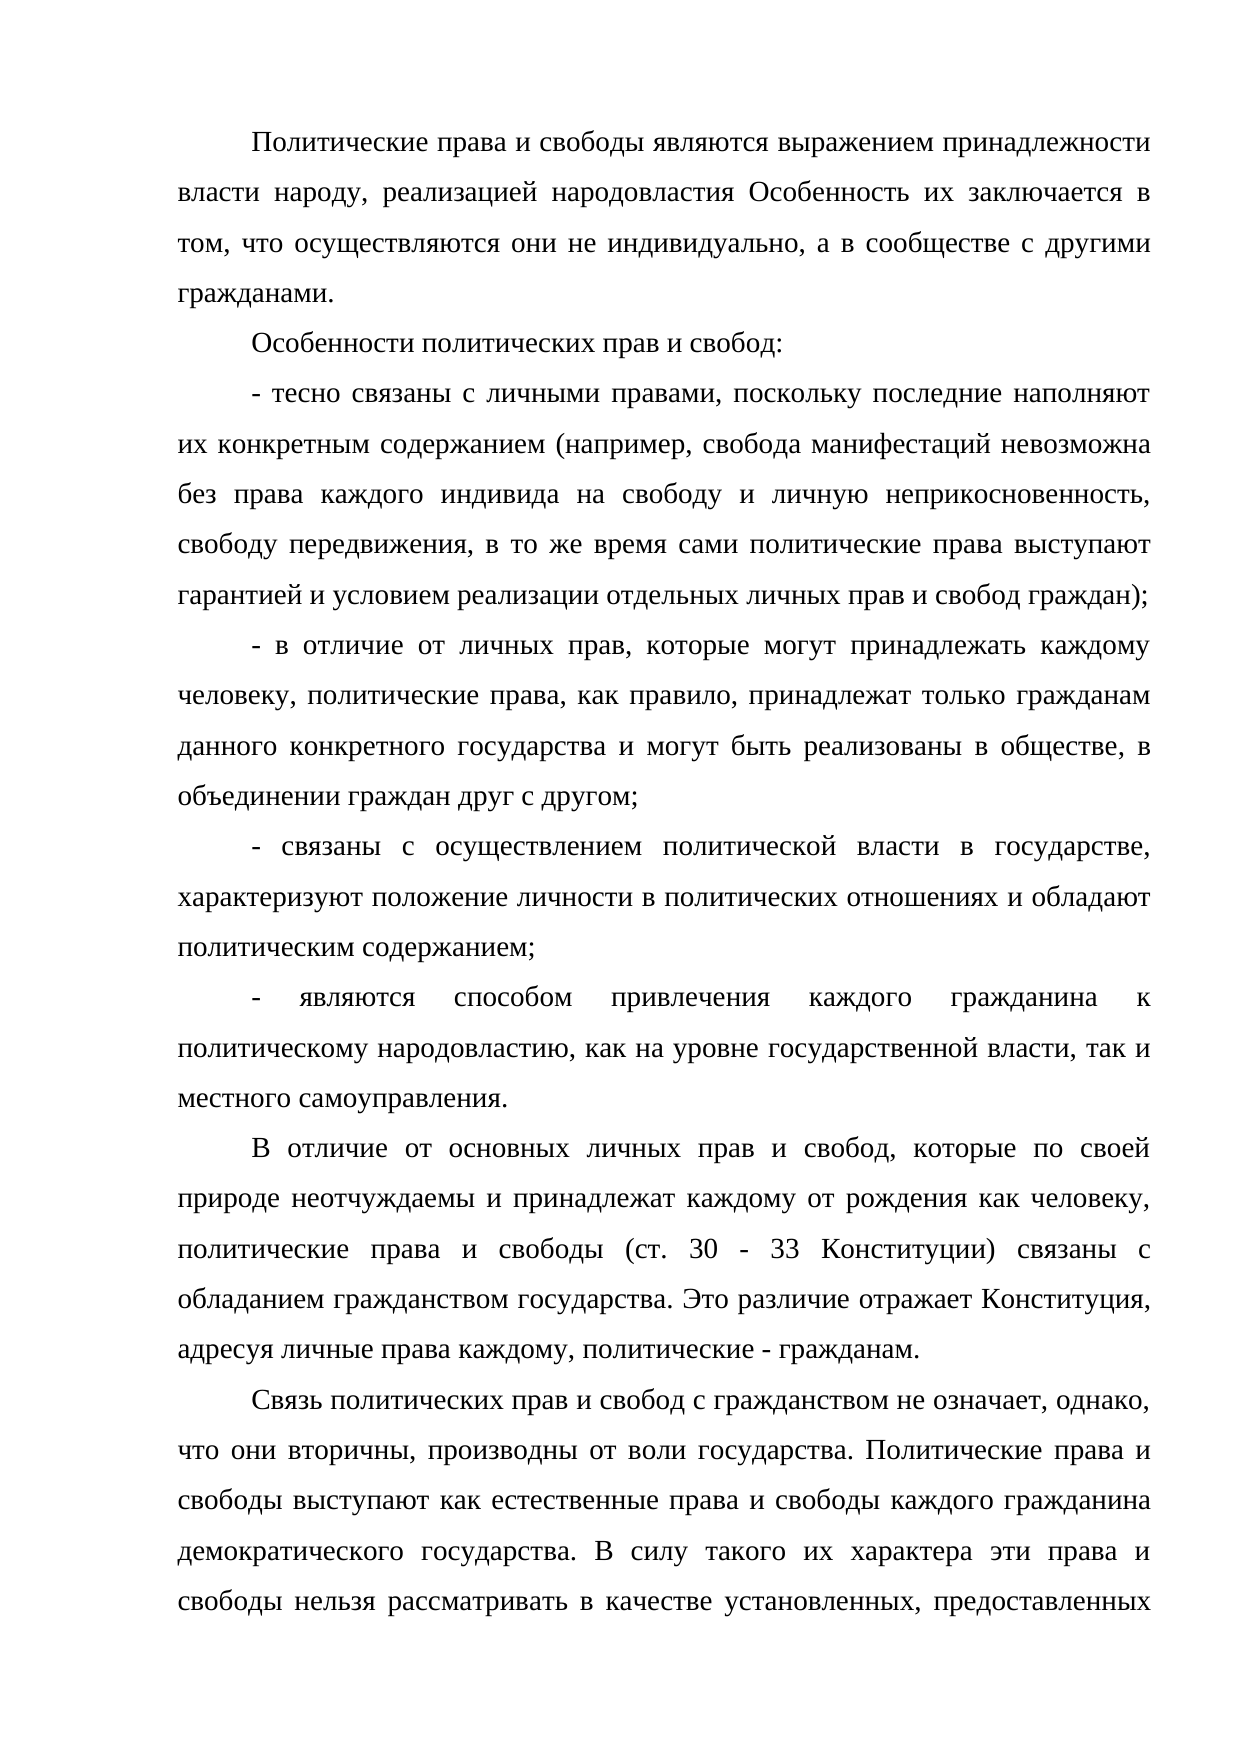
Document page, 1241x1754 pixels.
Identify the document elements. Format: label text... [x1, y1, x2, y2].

text В отличие от основных личных прав и свобод, которые по своей природе неотчуждаемы и принадлежат каждому от рождения как человеку, политические права и свободы (ст. 30 - 33 Конституции) связаны с обладанием гражданством государства. Это различие отражает Конституция, адресуя личные права каждому, политические - гражданам. [177, 1130, 1152, 1365]
text Политические права и свободы являются выражением принадлежности власти народу, реализацией народовластия Особенность их заключается в том, что осуществляются они не индивидуально, а в сообществе с другими гражданами. [177, 124, 1152, 308]
text - в отличие от личных прав, которые могут принадлежать каждому человеку, политические права, как правило, принадлежат только гражданам данного конкретного государства и могут быть реализованы в обществе, в объединении граждан друг с другом; [177, 627, 1152, 812]
text - тесно связаны с личными правами, поскольку последние наполняют их конкретным содержанием (например, свобода манифестаций невозможна без права каждого индивида на свободу и личную неприкосновенность, свободу передвижения, в то же время сами политические права выступают гарантией и условием реализации отдельных личных прав и свобод граждан); [177, 376, 1152, 610]
text - являются способом привлечения каждого гражданина к политическому народовластию, как на уровне государственной власти, так и местного самоуправления. [177, 979, 1152, 1113]
text - связаны с осуществлением политической власти в государстве, характеризуют положение личности в политических отношениях и обладают политическим содержанием; [177, 828, 1152, 963]
text Особенности политических прав и свобод: [177, 325, 1152, 359]
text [177, 1382, 1152, 1617]
